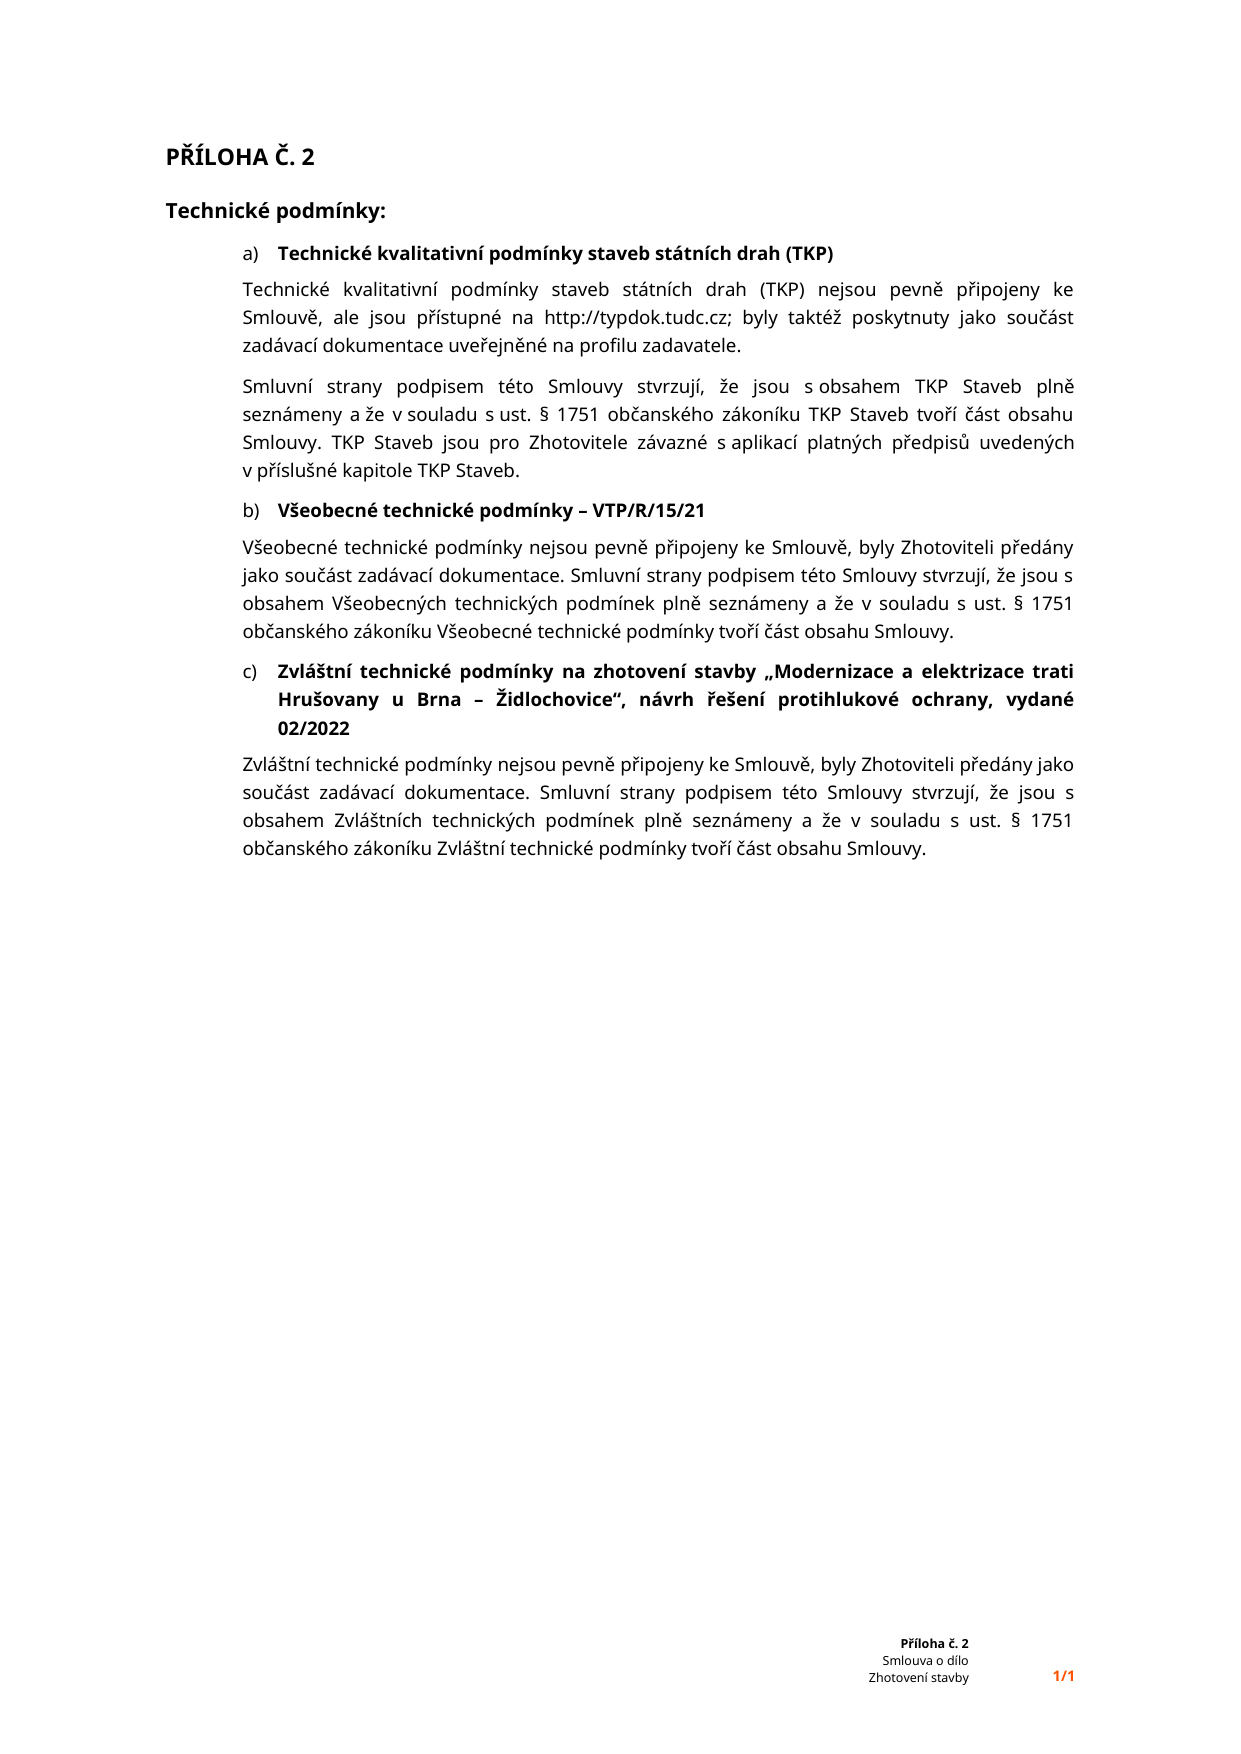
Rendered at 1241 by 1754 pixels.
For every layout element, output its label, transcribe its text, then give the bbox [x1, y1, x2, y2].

text Zvláštní technické podmínky nejsou pevně připojeny ke Smlouvě, byly Zhotoviteli předány jako součást zadávací dokumentace. Smluvní strany podpisem této Smlouvy stvrzují, že jsou s obsahem Zvláštních technických podmínek plně seznámeny a že v souladu s ust. § 1751 občanského zákoníku Zvláštní technické podmínky tvoří část obsahu Smlouvy. [242, 751, 1075, 861]
list Technické kvalitativní podmínky staveb státních drah (TKP) [242, 240, 1075, 266]
text Příloha č. 2 [165, 141, 1075, 173]
list Všeobecné technické podmínky – VTP/R/15/21 [242, 498, 1075, 523]
text Technické podmínky: [165, 197, 1075, 225]
text Všeobecné technické podmínky nejsou pevně připojeny ke Smlouvě, byly Zhotoviteli předány jako součást zadávací dokumentace. Smluvní strany podpisem této Smlouvy stvrzují, že jsou s obsahem Všeobecných technických podmínek plně seznámeny a že v souladu s ust. § 1751 občanského zákoníku Všeobecné technické podmínky tvoří část obsahu Smlouvy. [242, 534, 1075, 644]
text Technické kvalitativní podmínky staveb státních drah (TKP) nejsou pevně připojeny ke Smlouvě, ale jsou přístupné na http://typdok.tudc.cz; byly taktéž poskytnuty jako součást zadávací dokumentace uveřejněné na profilu zadavatele. [242, 277, 1075, 358]
list Zvláštní technické podmínky na zhotovení stavby „Modernizace a elektrizace trati Hrušovany u Brna – Židlochovice“, návrh řešení protihlukové ochrany, vydané 02/2022 [242, 659, 1075, 740]
text Smluvní strany podpisem této Smlouvy stvrzují, že jsou s obsahem TKP Staveb plně seznámeny a že v souladu s ust. § 1751 občanského zákoníku TKP Staveb tvoří část obsahu Smlouvy. TKP Staveb jsou pro Zhotovitele závazné s aplikací platných předpisů uvedených v příslušné kapitole TKP Staveb. [242, 373, 1075, 483]
